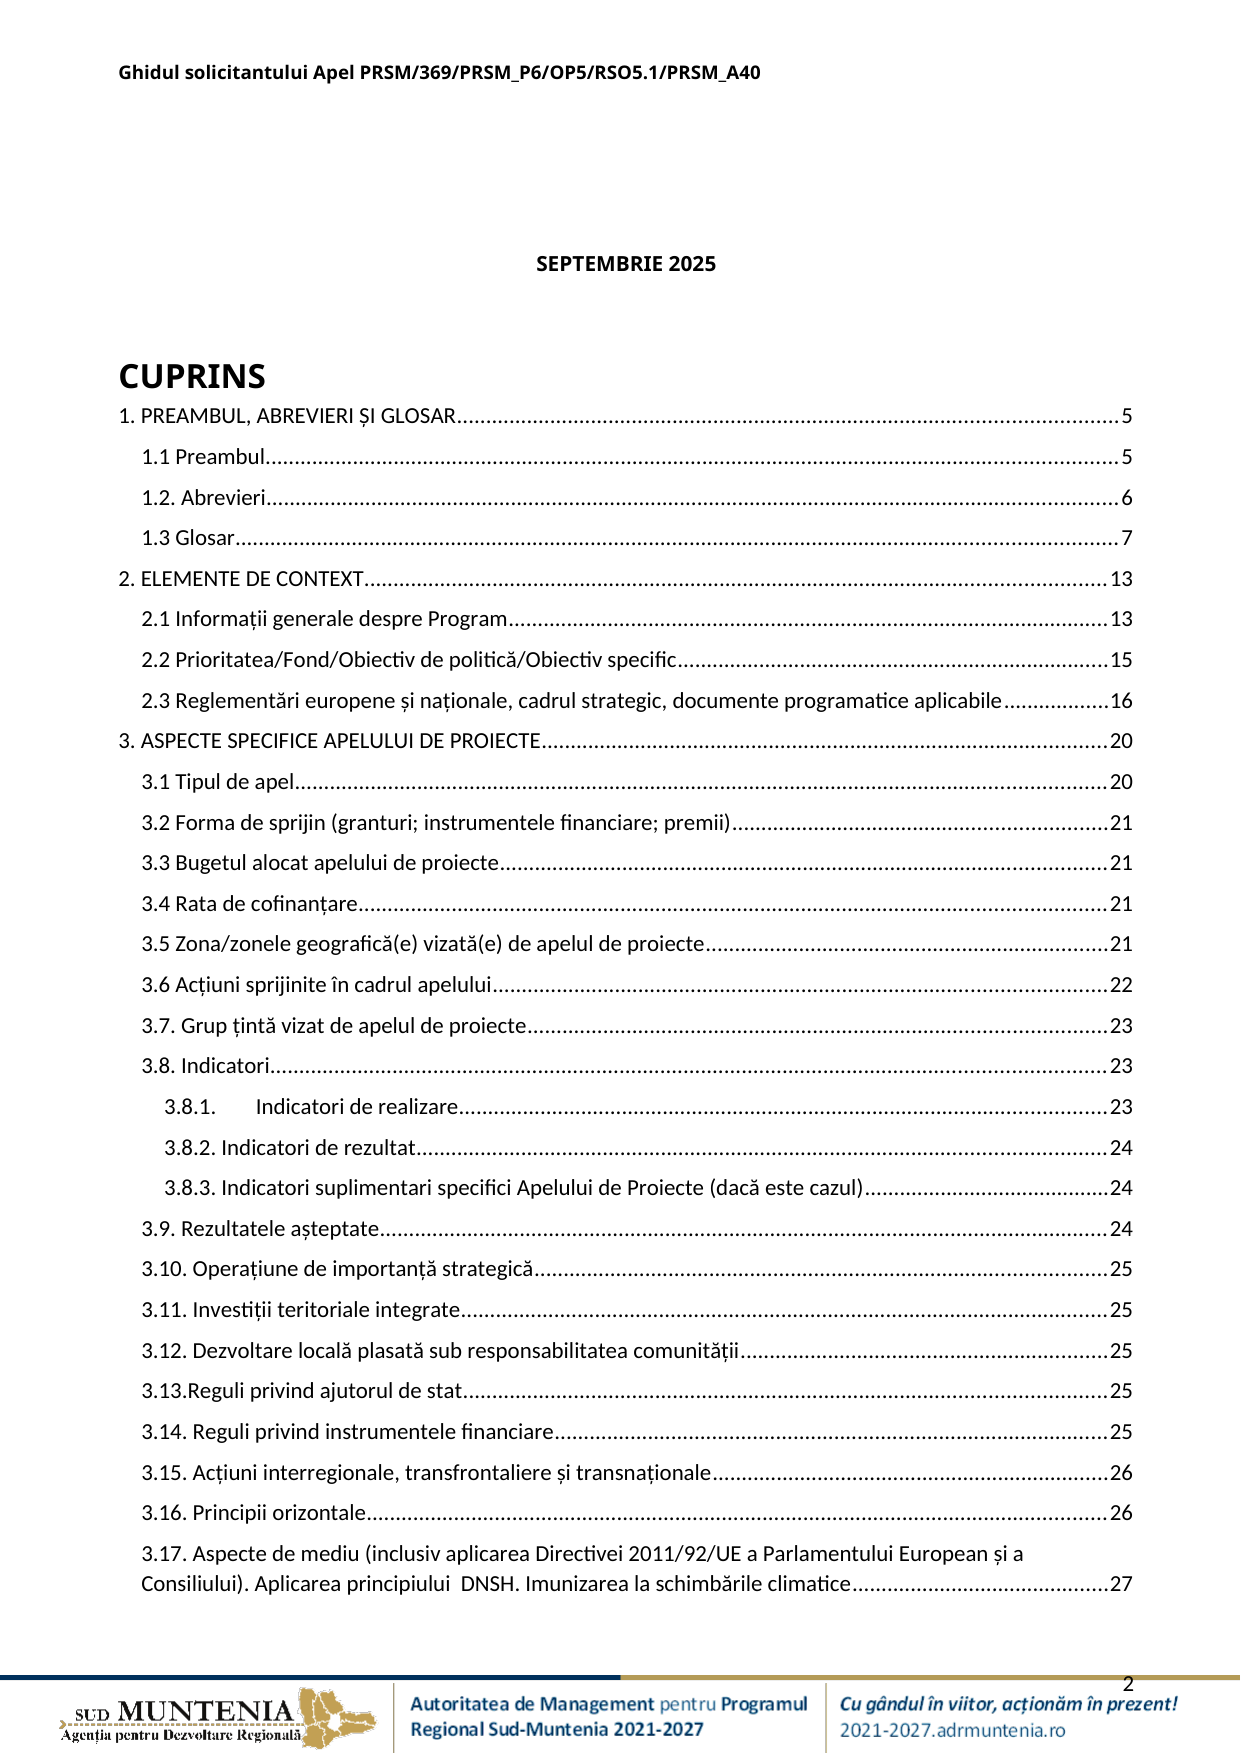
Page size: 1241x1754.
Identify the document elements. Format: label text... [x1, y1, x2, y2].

text SEPTEMBRIE 2025 [118, 249, 1134, 278]
picture [0, 1675, 1241, 1754]
